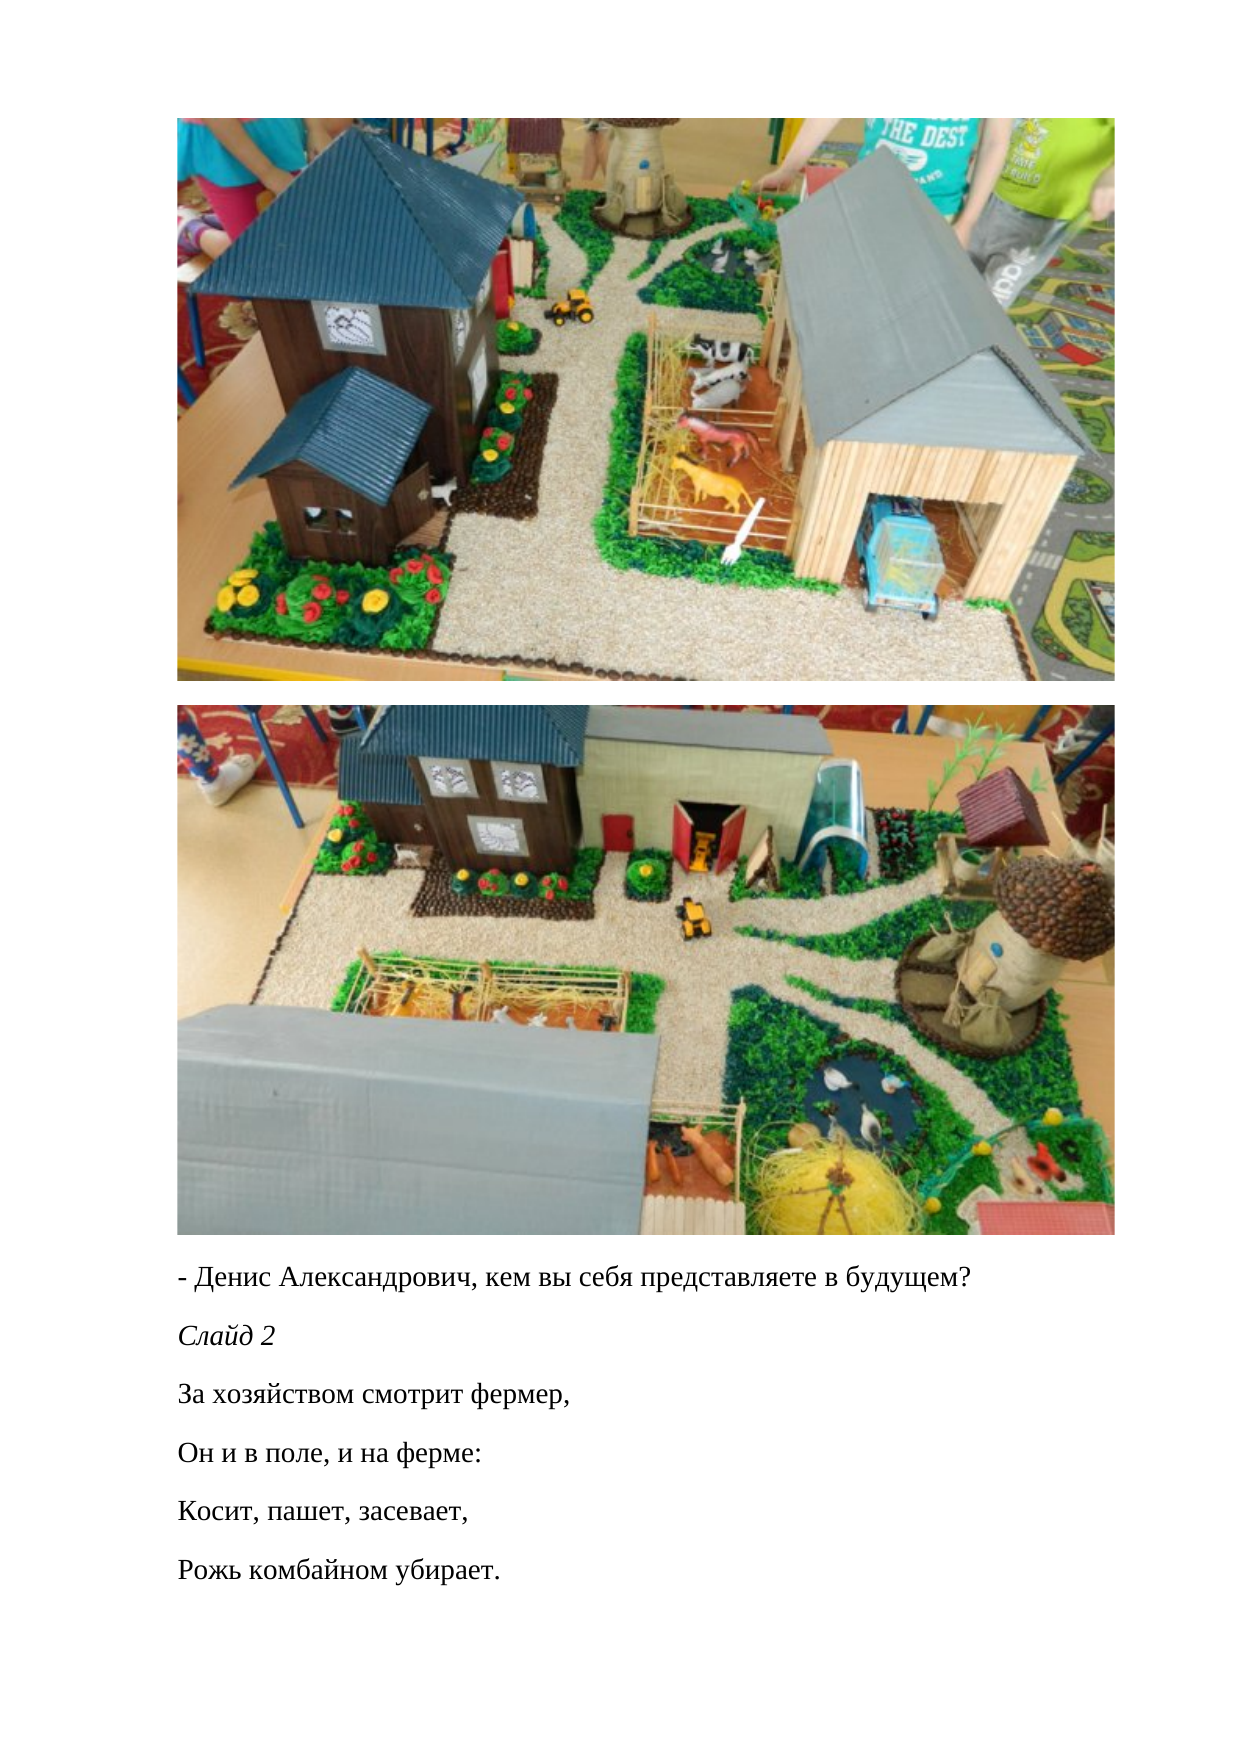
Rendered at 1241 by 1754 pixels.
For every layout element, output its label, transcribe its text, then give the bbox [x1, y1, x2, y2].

text Слайд 2 [177, 1318, 1152, 1351]
text Рожь комбайном убирает. [177, 1552, 1152, 1586]
picture [177, 705, 1115, 1235]
text Он и в поле, и на ферме: [177, 1435, 1152, 1468]
text Косит, пашет, засевает, [177, 1493, 1152, 1527]
text За хозяйством смотрит фермер, [177, 1376, 1152, 1410]
text - Денис Александрович, кем вы себя представляете в будущем? [177, 1259, 1152, 1293]
picture [177, 118, 1115, 681]
